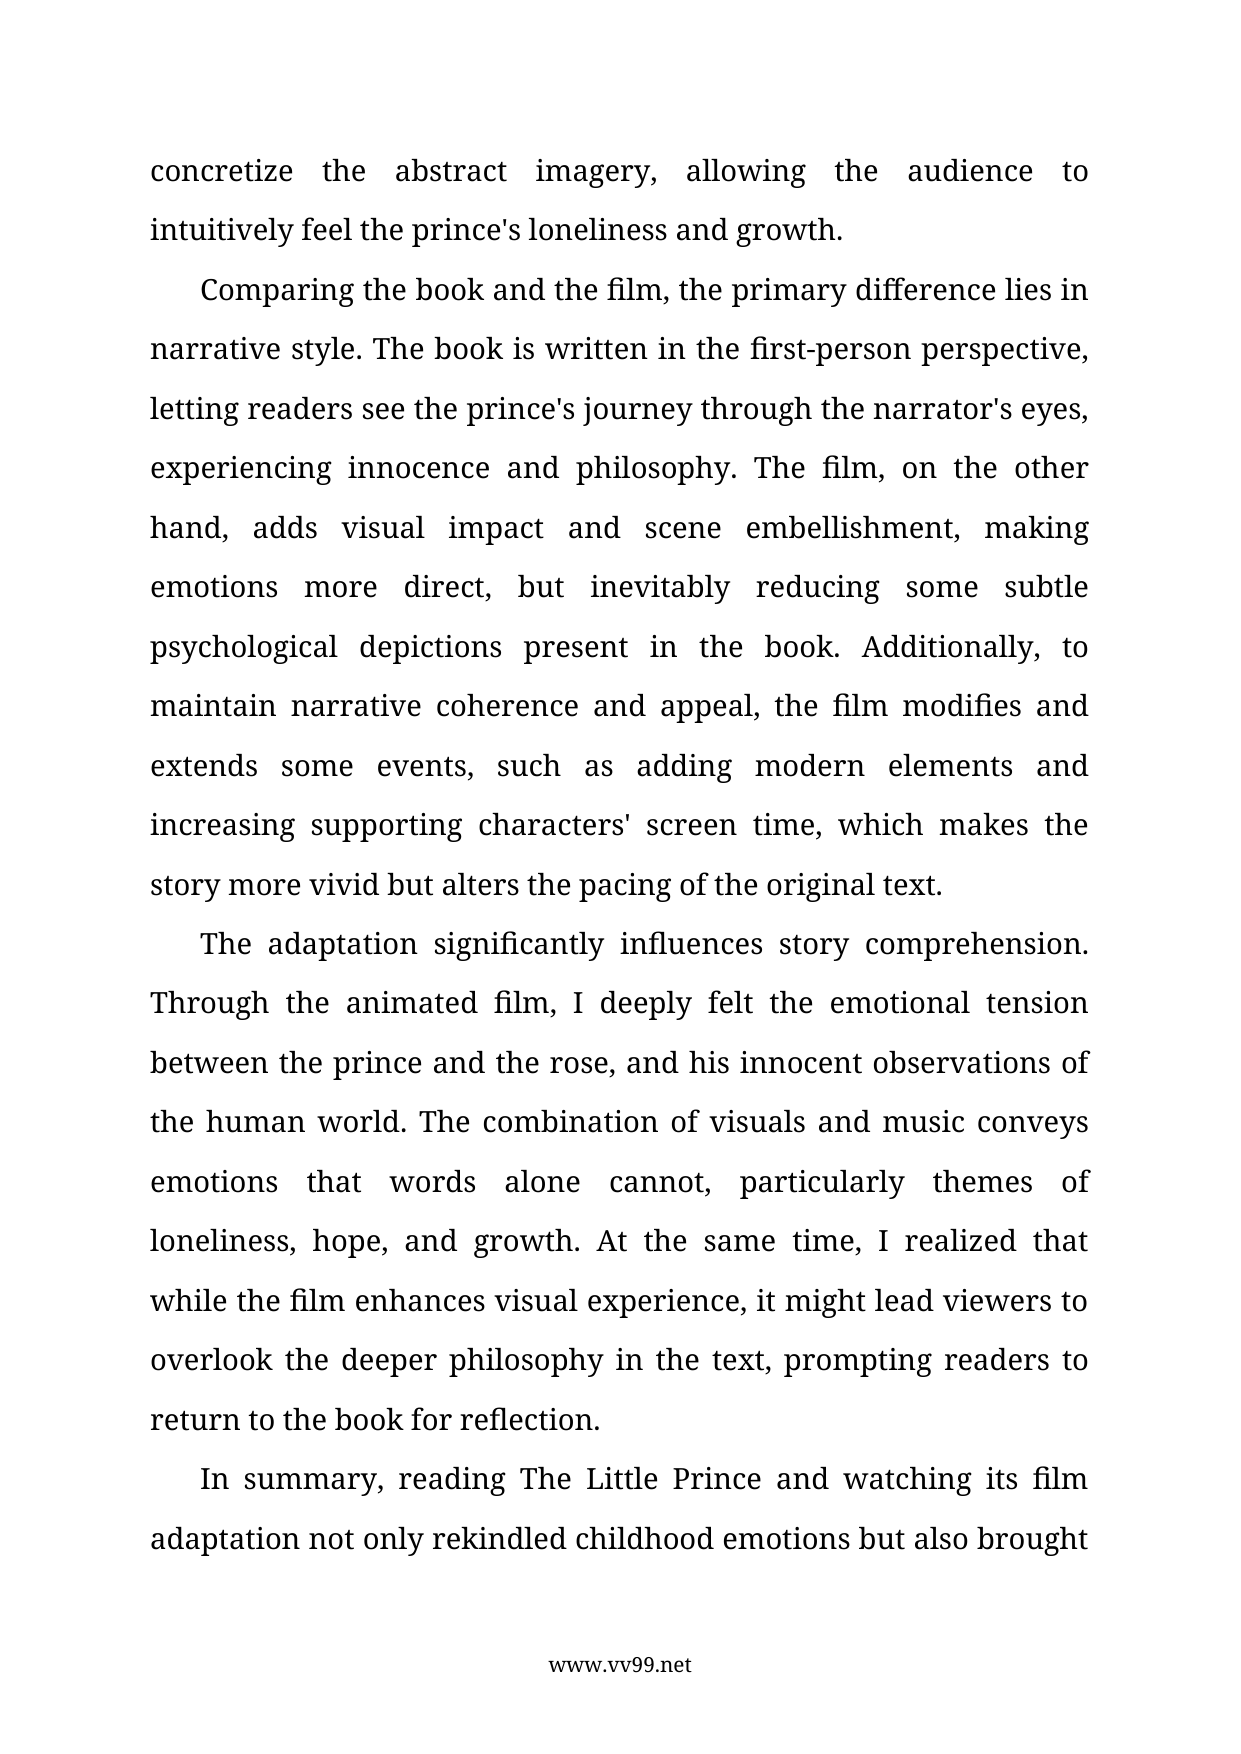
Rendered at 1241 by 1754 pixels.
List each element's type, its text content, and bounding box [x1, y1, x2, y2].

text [150, 1458, 1090, 1558]
text Comparing the book and the film, the primary difference lies in narrative style. The book is written in the first-person perspective, letting readers see the prince's journey through the narrator's eyes, experiencing innocence and philosophy. The film, on the other hand, adds visual impact and scene embellishment, making emotions more direct, but inevitably reducing some subtle psychological depictions present in the book. Additionally, to maintain narrative coherence and appeal, the film modifies and extends some events, such as adding modern elements and increasing supporting characters' screen time, which makes the story more vivid but alters the pacing of the original text. [150, 269, 1090, 903]
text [150, 150, 1090, 249]
text The adaptation significantly influences story comprehension. Through the animated film, I deeply felt the emotional tension between the prince and the rose, and his innocent observations of the human world. The combination of visuals and music conveys emotions that words alone cannot, particularly themes of loneliness, hope, and growth. At the same time, I realized that while the film enhances visual experience, it might lead viewers to overlook the deeper philosophy in the text, prompting readers to return to the book for reflection. [150, 923, 1090, 1439]
